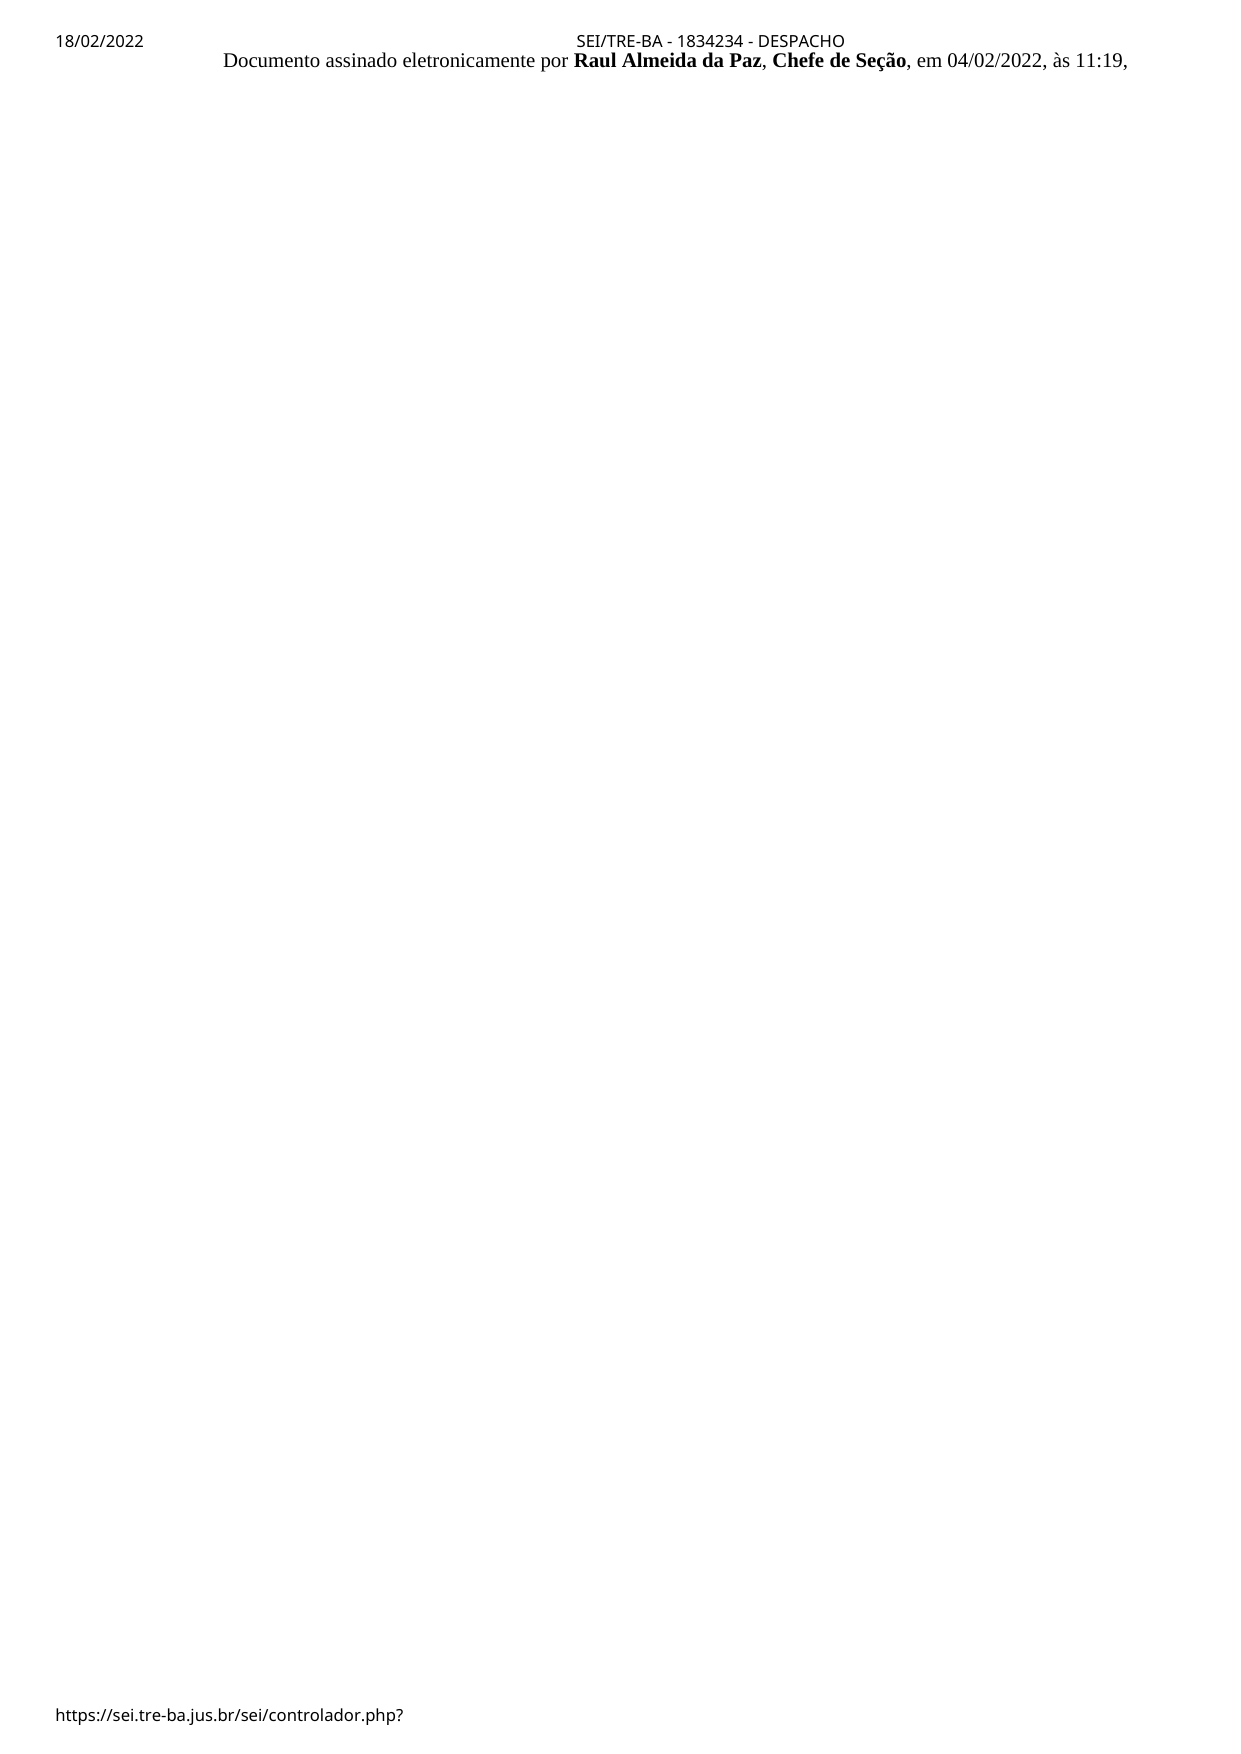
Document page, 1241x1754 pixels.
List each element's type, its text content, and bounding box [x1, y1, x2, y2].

text Documento assinado eletronicamente por Raul Almeida da Paz, Chefe de Seção, em 04/02/2022, às 11:19, [223, 48, 1182, 72]
